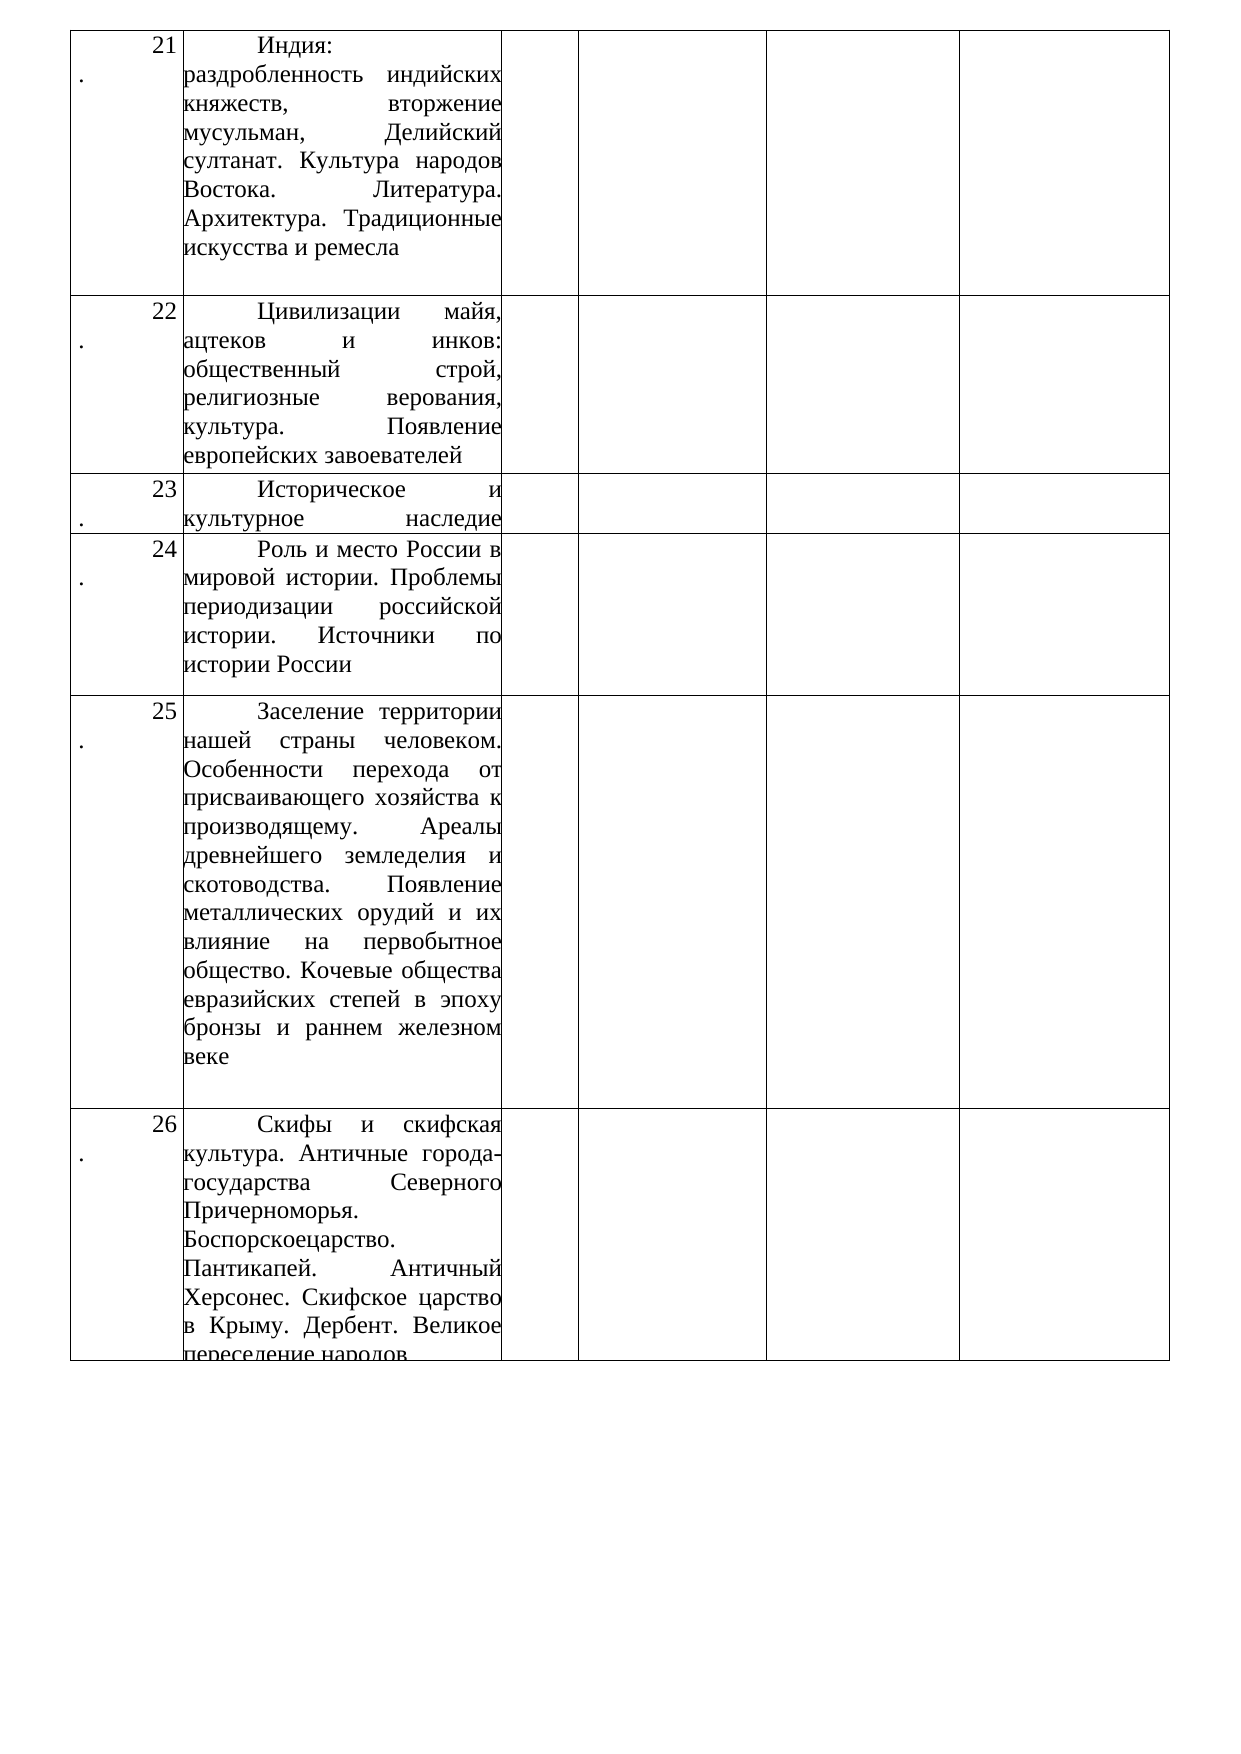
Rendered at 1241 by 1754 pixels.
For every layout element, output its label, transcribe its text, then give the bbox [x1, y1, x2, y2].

table_cell 23. [71, 474, 183, 533]
table_cell Историческое и культурное наследие Средних веков [184, 474, 501, 533]
table_cell [960, 696, 1169, 1108]
table_cell [579, 1109, 766, 1360]
table_cell 25. [71, 696, 183, 1108]
table_cell [960, 534, 1169, 695]
table_cell [579, 31, 766, 295]
table_cell 22. [71, 296, 183, 473]
table_cell Цивилизации майя, ацтеков и инков: общественный строй, религиозные верования, культура. Появление европейских завоевателей [184, 296, 501, 473]
table_cell [960, 1109, 1169, 1360]
table_cell 1 [502, 1109, 578, 1360]
table_cell Скифы и скифская культура. Античные города-государства Северного Причерноморья. Боспорскоецарство. Пантикапей. Античный Херсонес. Скифское царство в Крыму. Дербент. Великое переселение народов [184, 1109, 501, 1360]
table_cell [767, 296, 959, 473]
table_cell Роль и место России в мировой истории. Проблемы периодизации российской истории. Источники по истории России [184, 534, 501, 695]
table_cell [960, 31, 1169, 295]
table_cell 1 [502, 31, 578, 295]
table_cell Заселение территории нашей страны человеком. Особенности перехода от присваивающего хозяйства к производящему. Ареалы древнейшего земледелия и скотоводства. Появление металлических орудий и их влияние на первобытное общество. Кочевые общества евразийских степей в эпоху бронзы и раннем железном веке [184, 696, 501, 1108]
table_cell [579, 474, 766, 533]
table_cell [767, 1109, 959, 1360]
table_cell [767, 696, 959, 1108]
table_cell [579, 296, 766, 473]
table_cell [767, 474, 959, 533]
table_cell 1 [502, 474, 578, 533]
table_cell [960, 296, 1169, 473]
table_cell Индия: раздробленность индийских княжеств, вторжение мусульман, Делийский султанат. Культура народов Востока. Литература. Архитектура. Традиционные искусства и ремесла [184, 31, 501, 295]
table_cell [579, 696, 766, 1108]
table_cell 1 [502, 296, 578, 473]
table_cell 1 [502, 534, 578, 695]
table_cell 21. [71, 31, 183, 295]
table_cell [767, 31, 959, 295]
table_cell 1 [502, 696, 578, 1108]
table_cell 24. [71, 534, 183, 695]
table_cell [960, 474, 1169, 533]
table_cell 26. [71, 1109, 183, 1360]
table_cell [767, 534, 959, 695]
table_cell [579, 534, 766, 695]
